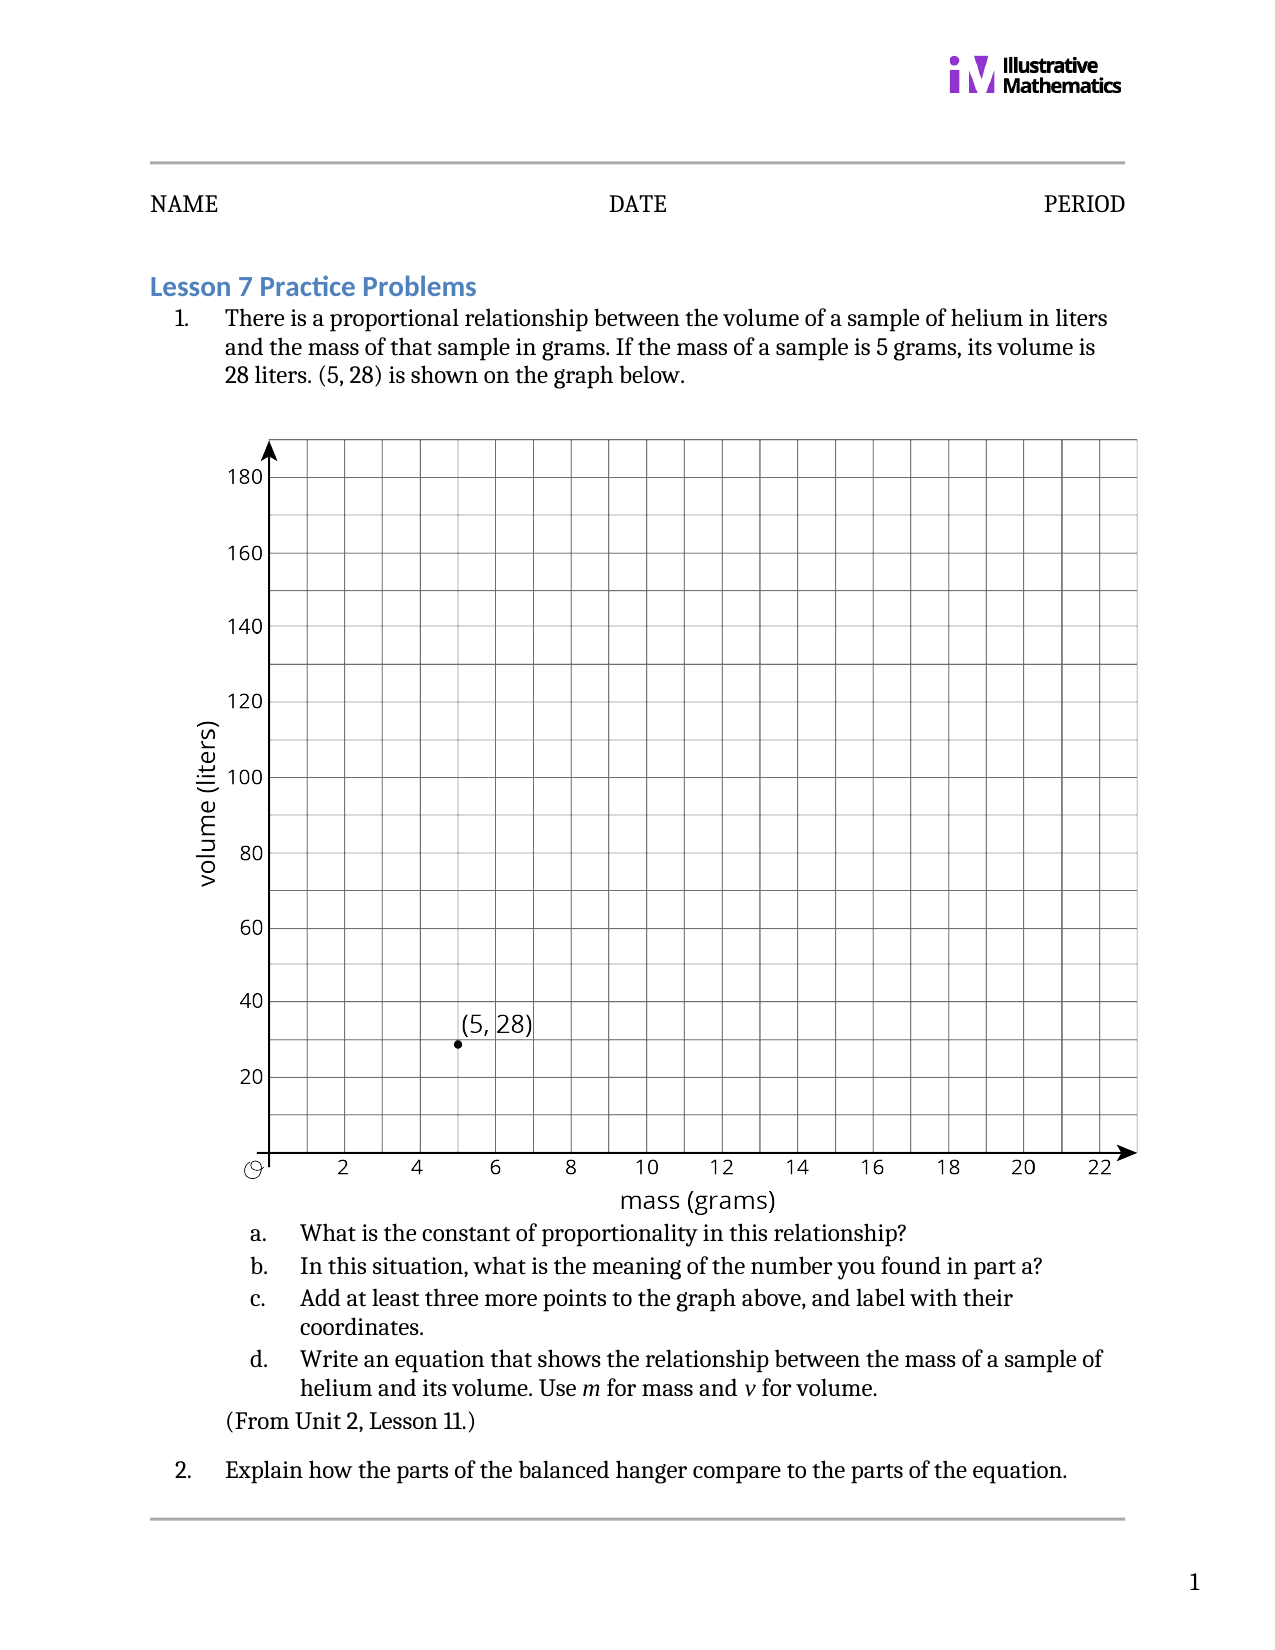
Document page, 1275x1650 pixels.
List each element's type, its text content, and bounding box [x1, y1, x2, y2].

picture [193, 439, 1138, 1216]
subtitle Lesson 7 Practice Problems [150, 268, 1125, 304]
list What is the constant of proportionality in this relationship? [250, 1219, 1125, 1248]
list Explain how the parts of the balanced hanger compare to the parts of the equation. [175, 1456, 1125, 1485]
picture [949, 55, 1121, 93]
list (From Unit 2, Lesson 11.) [175, 1407, 1125, 1435]
list Add at least three more points to the graph above, and label with their coordinates. [250, 1284, 1125, 1342]
list In this situation, what is the meaning of the number you found in part a? [250, 1252, 1125, 1280]
list Write an equation that shows the relationship between the mass of a sample of helium and its volume. Use for mass and for volume. [250, 1345, 1125, 1403]
list There is a proportional relationship between the volume of a sample of helium in liters and the mass of that sample in grams. If the mass of a sample is 5 grams, its volume is 28 liters. (5, 28) is shown on the graph below. [175, 304, 1125, 390]
